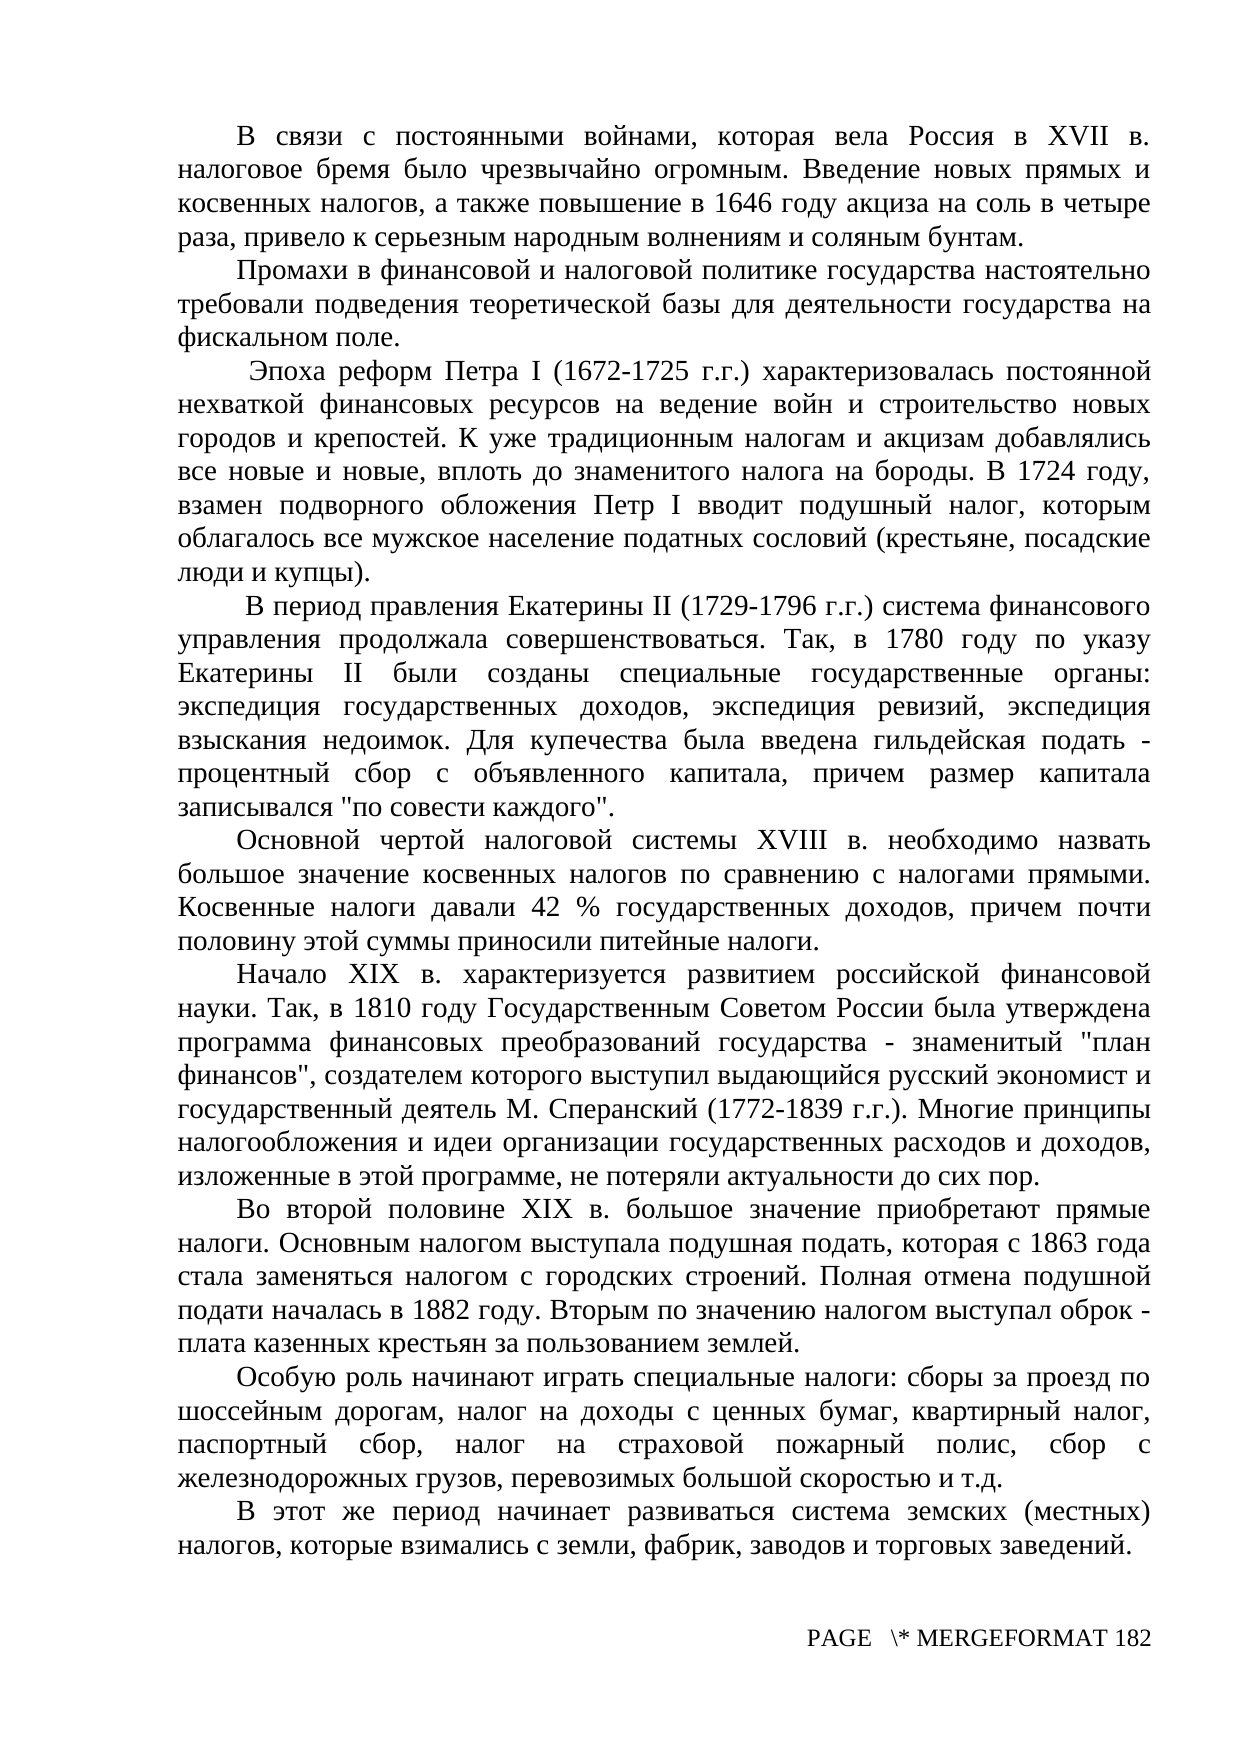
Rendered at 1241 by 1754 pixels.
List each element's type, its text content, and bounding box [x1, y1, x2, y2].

text Начало XIX в. характеризуется развитием российской финансовой науки. Так, в 1810 году Государственным Советом России была утверждена программа финансовых преобразований государства - знаменитый "план финансов", создателем которого выступил выдающийся русский экономист и государственный деятель М. Сперанский (1772-.г.). Многие принципы налогообложения и идеи организации государственных расходов и доходов, изложенные в этой программе, не потеряли актуальности до сих пор. [177, 957, 1152, 1191]
text Особую роль начинают играть специальные налоги: сборы за проезд по шоссейным дорогам, налог на доходы с ценных бумаг, квартирный налог, паспортный сбор, налог на страховой пожарный полис, сбор с железнодорожных грузов, перевозимых большой скоростью и т.д. [177, 1359, 1152, 1493]
text В период правления Екатерины II (1729-.г.) система финансового управления продолжала совершенствоваться. Так, в 1780 году по указу Екатерины II были созданы специальные государственные органы: экспедиция государственных доходов, экспедиция ревизий, экспедиция взыскания недоимок. Для купечества была введена гильдейская подать - процентный сбор с объявленного капитала, причем размер капитала записывался "по совести каждого". [177, 588, 1152, 822]
text В связи с постоянными войнами, которая вела Россия в XVII в. налоговое бремя было чрезвычайно огромным. Введение новых прямых и косвенных налогов, а также повышение в 1646 году акциза на соль в четыре раза, привело к серьезным народным волнениям и соляным бунтам. [177, 118, 1152, 252]
text В этот же период начинает развиваться система земских (местных) налогов, которые взимались с земли, фабрик, заводов и торговых заведений. [177, 1493, 1152, 1560]
text Промахи в финансовой и налоговой политике государства настоятельно требовали подведения теоретической базы для деятельности государства на фискальном поле. [177, 252, 1152, 353]
text Во второй половине XIX в. большое значение приобретают прямые налоги. Основным налогом выступала подушная подать, которая с 1863 года стала заменяться налогом с городских строений. Полная отмена подушной подати началась в 1882 году. Вторым по значению налогом выступал оброк - плата казенных крестьян за пользованием землей. [177, 1191, 1152, 1359]
text Эпоха реформ Петра I (1672-.г.) характеризовалась постоянной нехваткой финансовых ресурсов на ведение войн и строительство новых городов и крепостей. К уже традиционным налогам и акцизам добавлялись все новые и новые, вплоть до знаменитого налога на бороды. В 1724 году, взамен подворного обложения Петр I вводит подушный налог, которым облагалось все мужское население податных сословий (крестьяне, посадские люди и купцы). [177, 353, 1152, 588]
text Основной чертой налоговой системы XVIII в. необходимо назвать большое значение косвенных налогов по сравнению с налогами прямыми. Косвенные налоги давали 42 % государственных доходов, причем почти половину этой суммы приносили питейные налоги. [177, 822, 1152, 957]
